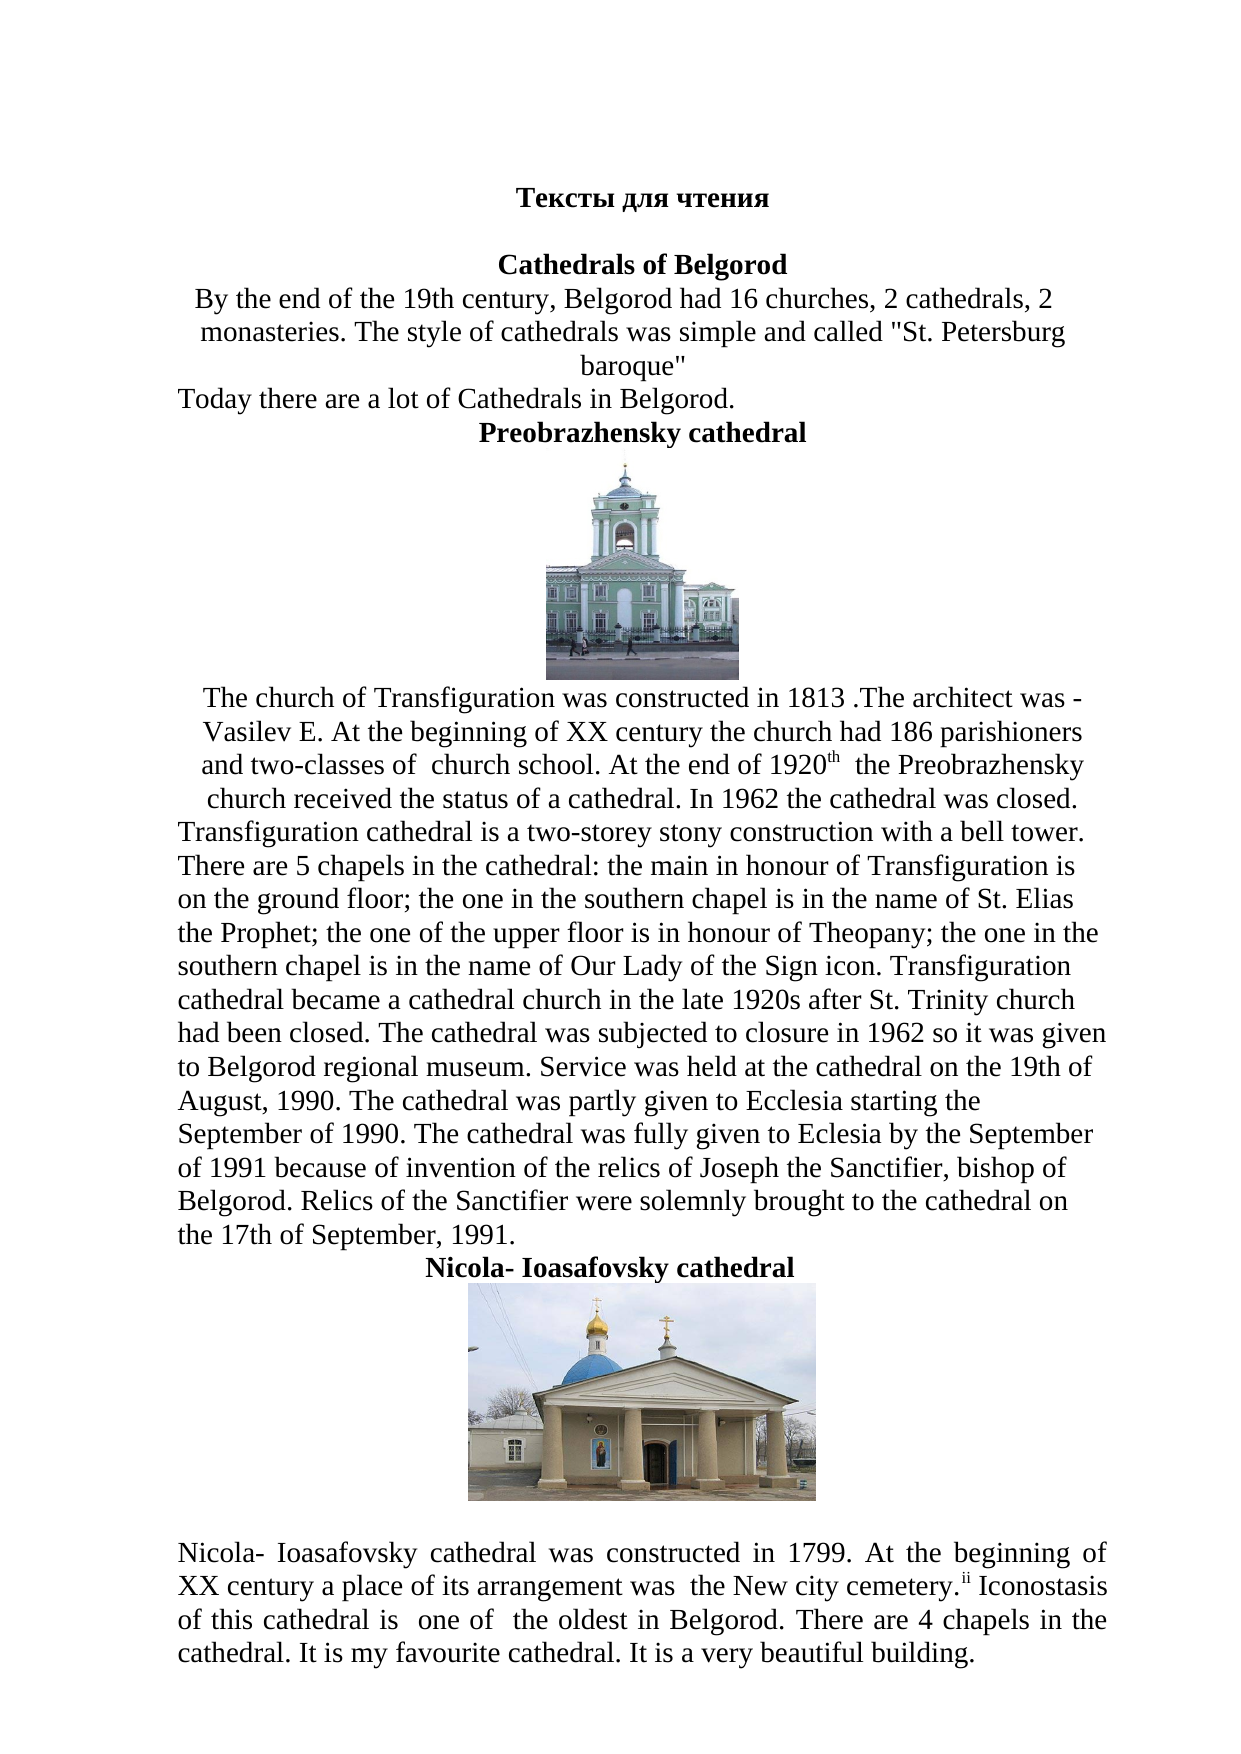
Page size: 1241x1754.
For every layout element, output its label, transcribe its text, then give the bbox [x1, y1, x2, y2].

text Transfiguration cathedral is a two-storey stony construction with a bell tower. There are 5 chapels in the cathedral: the main in honour of Transfiguration is on the ground floor; the one in the southern chapel is in the name of St. Elias the Prophet; the one of the upper floor is in honour of Theopany; the one in the southern chapel is in the name of Our Lady of the Sign icon. Transfiguration cathedral became a cathedral church in the late 1920s after St. Trinity church had been closed. The cathedral was subjected to closure in 1962 so it was given to Belgorod regional museum. Service was held at the cathedral on the 19th of August, 1990. The cathedral was partly given to Ecclesia starting the September of 1990. The cathedral was fully given to Eclesia by the September of 1991 because of invention of the relics of Joseph the Sanctifier, bishop of Belgorod. Relics of the Sanctifier were solemnly brought to the cathedral on the 17th of September, 1991. [177, 814, 1108, 1250]
picture [468, 1283, 816, 1501]
text Nicola- Ioasafovsky cathedral was constructed in 1799. At the beginning of XX century a place of its arrangement was the New city cemetery. Iconostasis of this cathedral is one of the oldest in Belgorod. There are 4 chapels in the cathedral. It is my favourite cathedral. It is a very beautiful building. [177, 1535, 1108, 1669]
text Preobrazhensky cathedral The church of Transfiguration was constructed in 1813 .The architect was - Vasilev E. At the beginning of XX century the church had 186 parishioners and two-classes of church school. At the end of 1920th the Preobrazhensky church received the status of a cathedral. In 1962 the cathedral was closed. [177, 415, 1108, 814]
text Today there are a lot of Cathedrals in Belgorod. [177, 382, 1108, 415]
text Cathedrals of Belgorod [177, 247, 1108, 281]
text Тексты для чтения [177, 180, 1108, 214]
text By the end of the 19th century, Belgorod had 16 churches, 2 cathedrals, 2 monasteries. The style of cathedrals was simple and called "St. Petersburg baroque" [140, 281, 1108, 382]
picture [546, 448, 739, 680]
text Nicola- Ioasafovsky cathedral [177, 1250, 1108, 1284]
